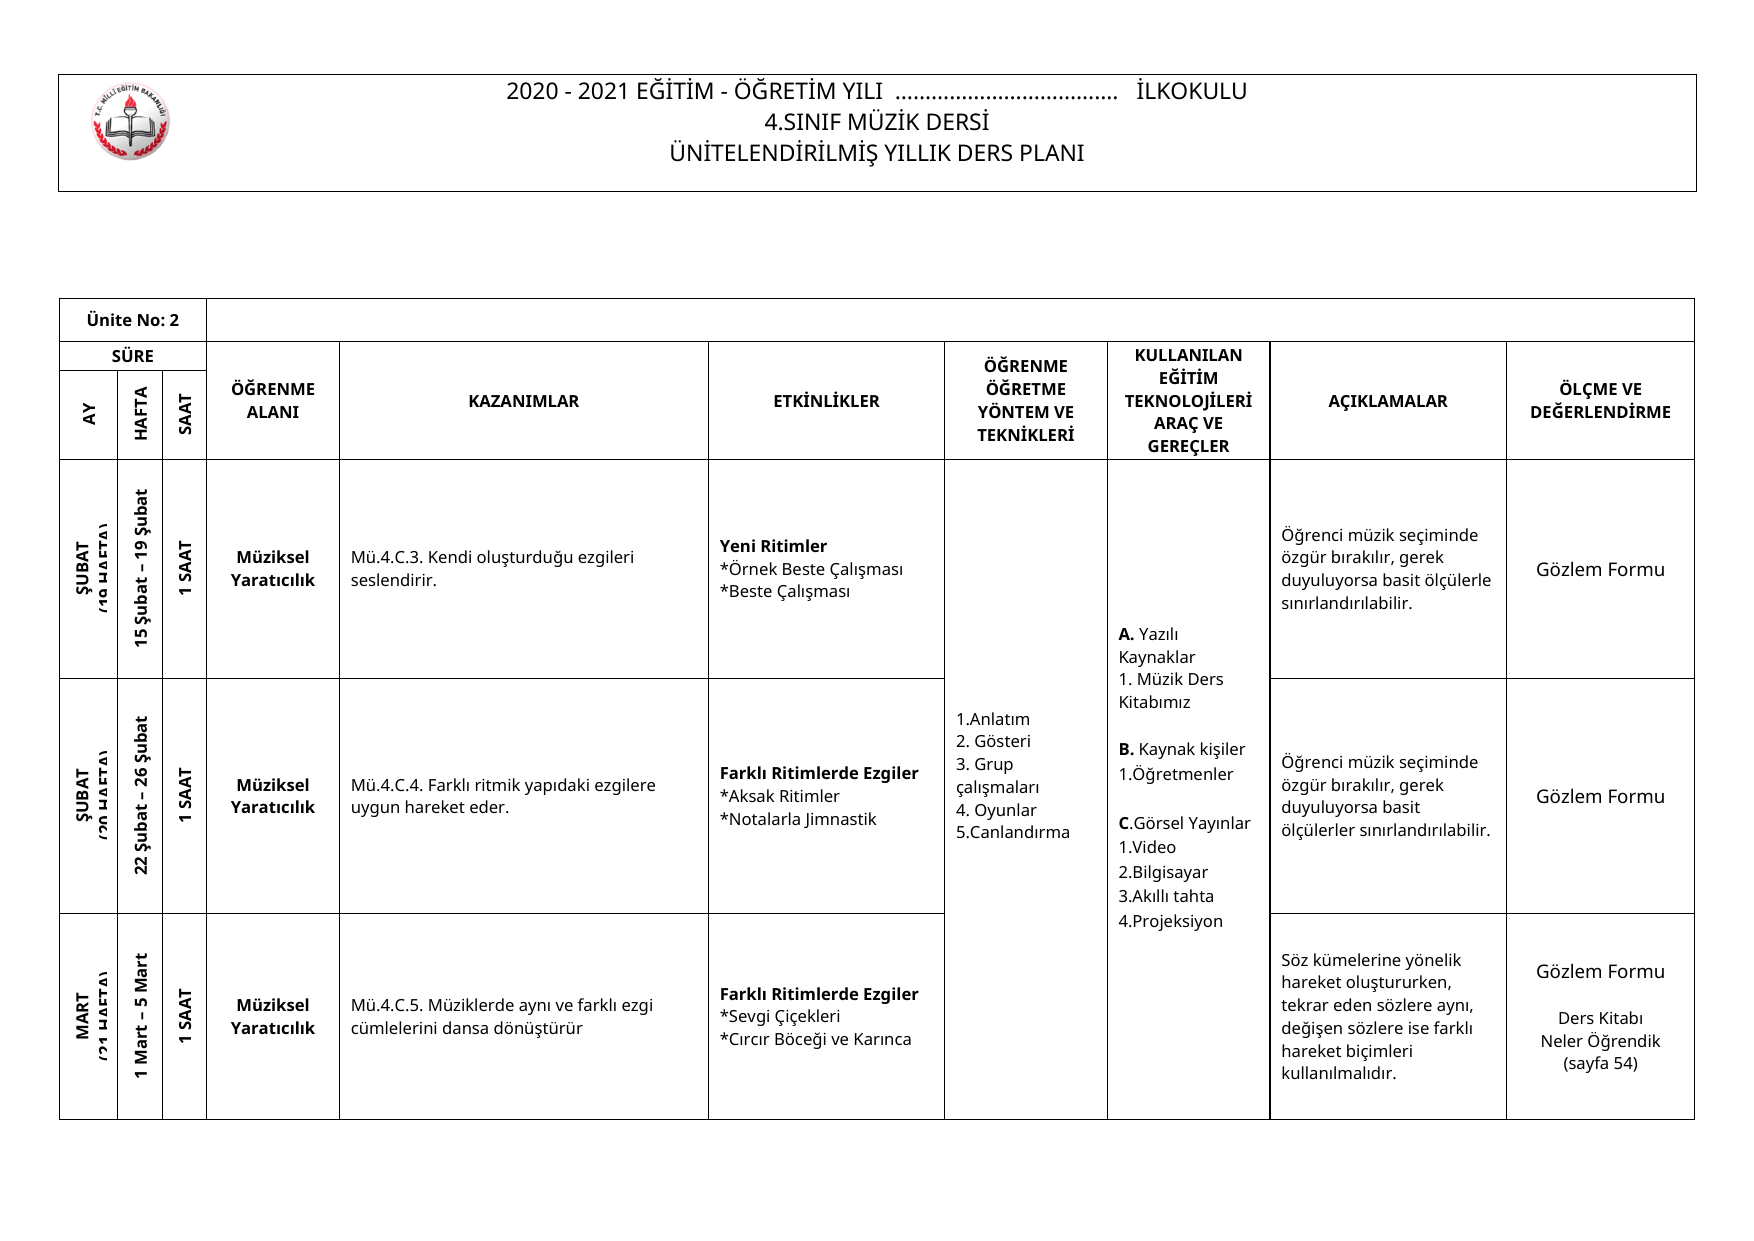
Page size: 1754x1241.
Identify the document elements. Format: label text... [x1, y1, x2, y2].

table_cell SAAT [163, 371, 206, 459]
table_cell 22 Şubat – 26 Şubat [118, 679, 162, 913]
table_cell Farklı Ritimlerde Ezgiler *Aksak Ritimler *Notalarla Jimnastik [709, 679, 944, 913]
table_cell ÖĞRENME ÖĞRETME YÖNTEM VE TEKNİKLERİ [945, 342, 1107, 459]
picture [85, 77, 175, 167]
table_cell 1 Mart – 5 Mart [118, 914, 162, 1119]
table_cell 1 SAAT [163, 914, 206, 1119]
table_cell ETKİNLİKLER [709, 342, 944, 459]
table_cell Gözlem Formu Ders Kitabı Neler Öğrendik (sayfa 54) [1507, 914, 1694, 1119]
table_cell Mü.4.C.5. Müziklerde aynı ve farklı ezgi cümlelerini dansa dönüştürür [340, 914, 708, 1119]
table_cell ÖĞRENME ALANI [207, 342, 339, 459]
table_cell AY [60, 371, 117, 459]
table_cell Öğrenci müzik seçiminde özgür bırakılır, gerek duyuluyorsa basit ölçülerler sınırlandırılabilir. [1271, 679, 1506, 913]
table_header [207, 299, 1694, 341]
table_cell KAZANIMLAR [340, 342, 708, 459]
table_cell Müziksel Yaratıcılık [207, 460, 339, 678]
table_cell Gözlem Formu [1507, 679, 1694, 913]
table_cell 15 Şubat – 19 Şubat [118, 460, 162, 678]
table_cell Müziksel Yaratıcılık [207, 679, 339, 913]
table_cell 1 SAAT [163, 679, 206, 913]
table_cell ŞUBAT (19.HAFTA) [60, 460, 117, 678]
table_cell Müziksel Yaratıcılık [207, 914, 339, 1119]
table_cell HAFTA [118, 371, 162, 459]
table_cell Mü.4.C.4. Farklı ritmik yapıdaki ezgilere uygun hareket eder. [340, 679, 708, 913]
table_cell 1 SAAT [163, 460, 206, 678]
table_cell AÇIKLAMALAR [1271, 342, 1506, 459]
table_cell A. Yazılı Kaynaklar 1. Müzik Ders Kitabımız B. Kaynak kişiler 1.Öğretmenler C.Görsel Yayınlar 1.Video 2.Bilgisayar 3.Akıllı tahta 4.Projeksiyon [1108, 460, 1269, 1119]
table_cell Gözlem Formu [1507, 460, 1694, 678]
table_cell KULLANILAN EĞİTİM TEKNOLOJİLERİ ARAÇ VE GEREÇLER [1108, 342, 1269, 459]
table_header Ünite No: 2 [60, 299, 206, 341]
table_cell Öğrenci müzik seçiminde özgür bırakılır, gerek duyuluyorsa basit ölçülerle sınırlandırılabilir. [1271, 460, 1506, 678]
table_cell Söz kümelerine yönelik hareket oluştururken, tekrar eden sözlere aynı, değişen sözlere ise farklı hareket biçimleri kullanılmalıdır. [1271, 914, 1506, 1119]
table_cell ŞUBAT (20.HAFTA) [60, 679, 117, 913]
table_cell Farklı Ritimlerde Ezgiler *Sevgi Çiçekleri *Cırcır Böceği ve Karınca [709, 914, 944, 1119]
table_cell 1.Anlatım 2. Gösteri 3. Grup çalışmaları 4. Oyunlar 5.Canlandırma [945, 460, 1107, 1119]
table_cell MART (21.HAFTA) [60, 914, 117, 1119]
table_cell Yeni Ritimler *Örnek Beste Çalışması *Beste Çalışması [709, 460, 944, 678]
table_cell Mü.4.C.3. Kendi oluşturduğu ezgileri seslendirir. [340, 460, 708, 678]
table_cell SÜRE [60, 342, 206, 369]
table_cell ÖLÇME VE DEĞERLENDİRME [1507, 342, 1694, 459]
